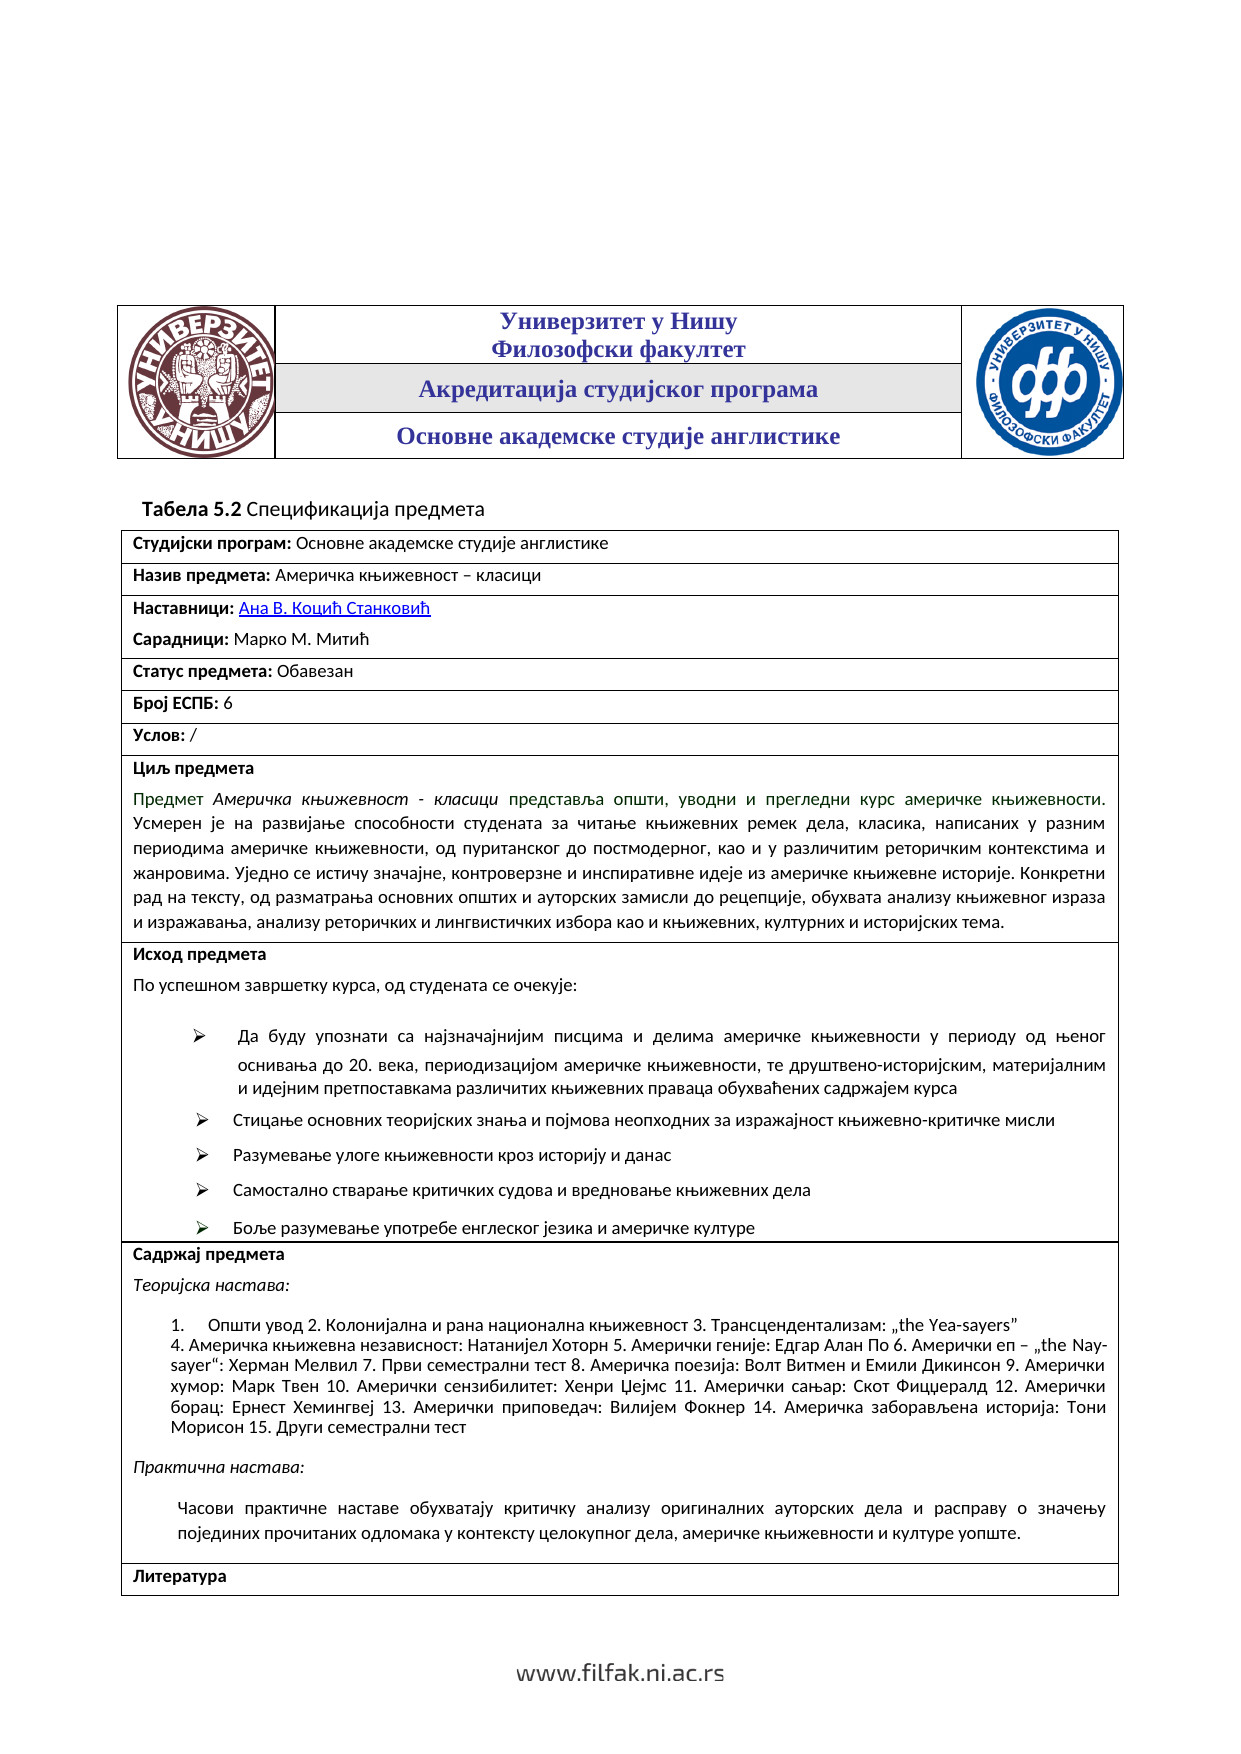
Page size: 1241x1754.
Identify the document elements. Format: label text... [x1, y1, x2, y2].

table_header [962, 306, 973, 458]
table_header [118, 306, 128, 458]
table_cell Циљ предмета Предмет Америчка књижевност - класици представља општи, уводни и прегледни курс америчке књижевности. Усмерен је на развијање способности студената за читање књижевних ремек дела, класика, написаних у разним периодима америчке књижевности, од пуританског до постмодерног, као и у различитим реторичким контекстима и жанровима. Уједно се истичу значајне, контроверзне и инспиративне идеје из америчке књижевне историје. Конкретни рад на тексту, од разматрања основних општих и ауторских замисли до рецепције, обухвата анализу књижевног израза и изражавања, анализу реторичких и лингвистичких избора као и књижевних, културних и историјских тема. [122, 756, 1118, 942]
table_cell Акредитација студијског програма [276, 364, 961, 412]
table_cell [122, 1564, 1118, 1595]
table_cell Статус предмета: Обавезан [122, 659, 1118, 690]
table_header Универзитет у Нишу Филозофски факултет [276, 306, 961, 363]
text Табела 5.2 Спецификација предмета [142, 495, 1098, 522]
picture [516, 1663, 724, 1681]
table_cell Исход предмета По успешном завршетку курса, од студената се очекује: Да буду упознати са најзначајнијим писцима и делима америчке књижевности у периоду од њеног оснивања до 20. века, периодизацијом америчке књижевности, те друштвено-историјским, материјалним и идејним претпоставкама различитих књижевних праваца обухваћених садржајем курса Стицање основних теоријских знања и појмова неопходних за изражајност књижевно-критичке мисли Разумевање улоге књижевности кроз историју и данас Самостално стварање критичких судова и вредновање књижевних дела Боље разумевање употребе енглеског језика и америчке културе [122, 943, 1118, 1241]
table_header Студијски програм: Основне академске студије англистике [122, 531, 1118, 562]
table_cell Основне академске студије англистике [276, 413, 961, 458]
table_cell Број ЕСПБ: 6 [122, 691, 1118, 723]
table_cell Наставници: Ана В. Коцић Станковић Сарадници: Марко M. Митић [122, 596, 1118, 658]
picture [128, 306, 275, 458]
picture [973, 305, 1124, 459]
table_cell Садржај предмета Теоријска настава: Општи увод 2. Колонијална и рана национална књижевност 3. Трансцендентализам: „the Yea-sayers” 4. Америчка књижевна независност: Натанијел Хоторн 5. Амерички геније: Едгар Алан По 6. Амерички еп – „the Nay-sayer“: Херман Мелвил 7. Први семестрални тест 8. Америчкa поезија: Волт Витмен и Емили Дикинсон 9. Амерички хумор: Марк Твен 10. Амерички сензибилитет: Хенри Џејмс 11. Амерички сањар: Скот Фицџералд 12. Амерички борац: Ернест Хемингвеј 13. Амерички приповедач: Вилијем Фокнер 14. Америчка заборављена историја: Тони Морисон 15. Други семестрални тест Практична настава: Часови практичне наставе обухватају критичку анализу оригиналних ауторских дела и расправу о значењу појединих прочитаних одломака у контексту целокупног дела, америчке књижевности и културе уопште. [122, 1243, 1118, 1563]
table_cell Услов: / [122, 724, 1118, 755]
table_cell Назив предмета: Америчка књижевност – класици [122, 564, 1118, 595]
